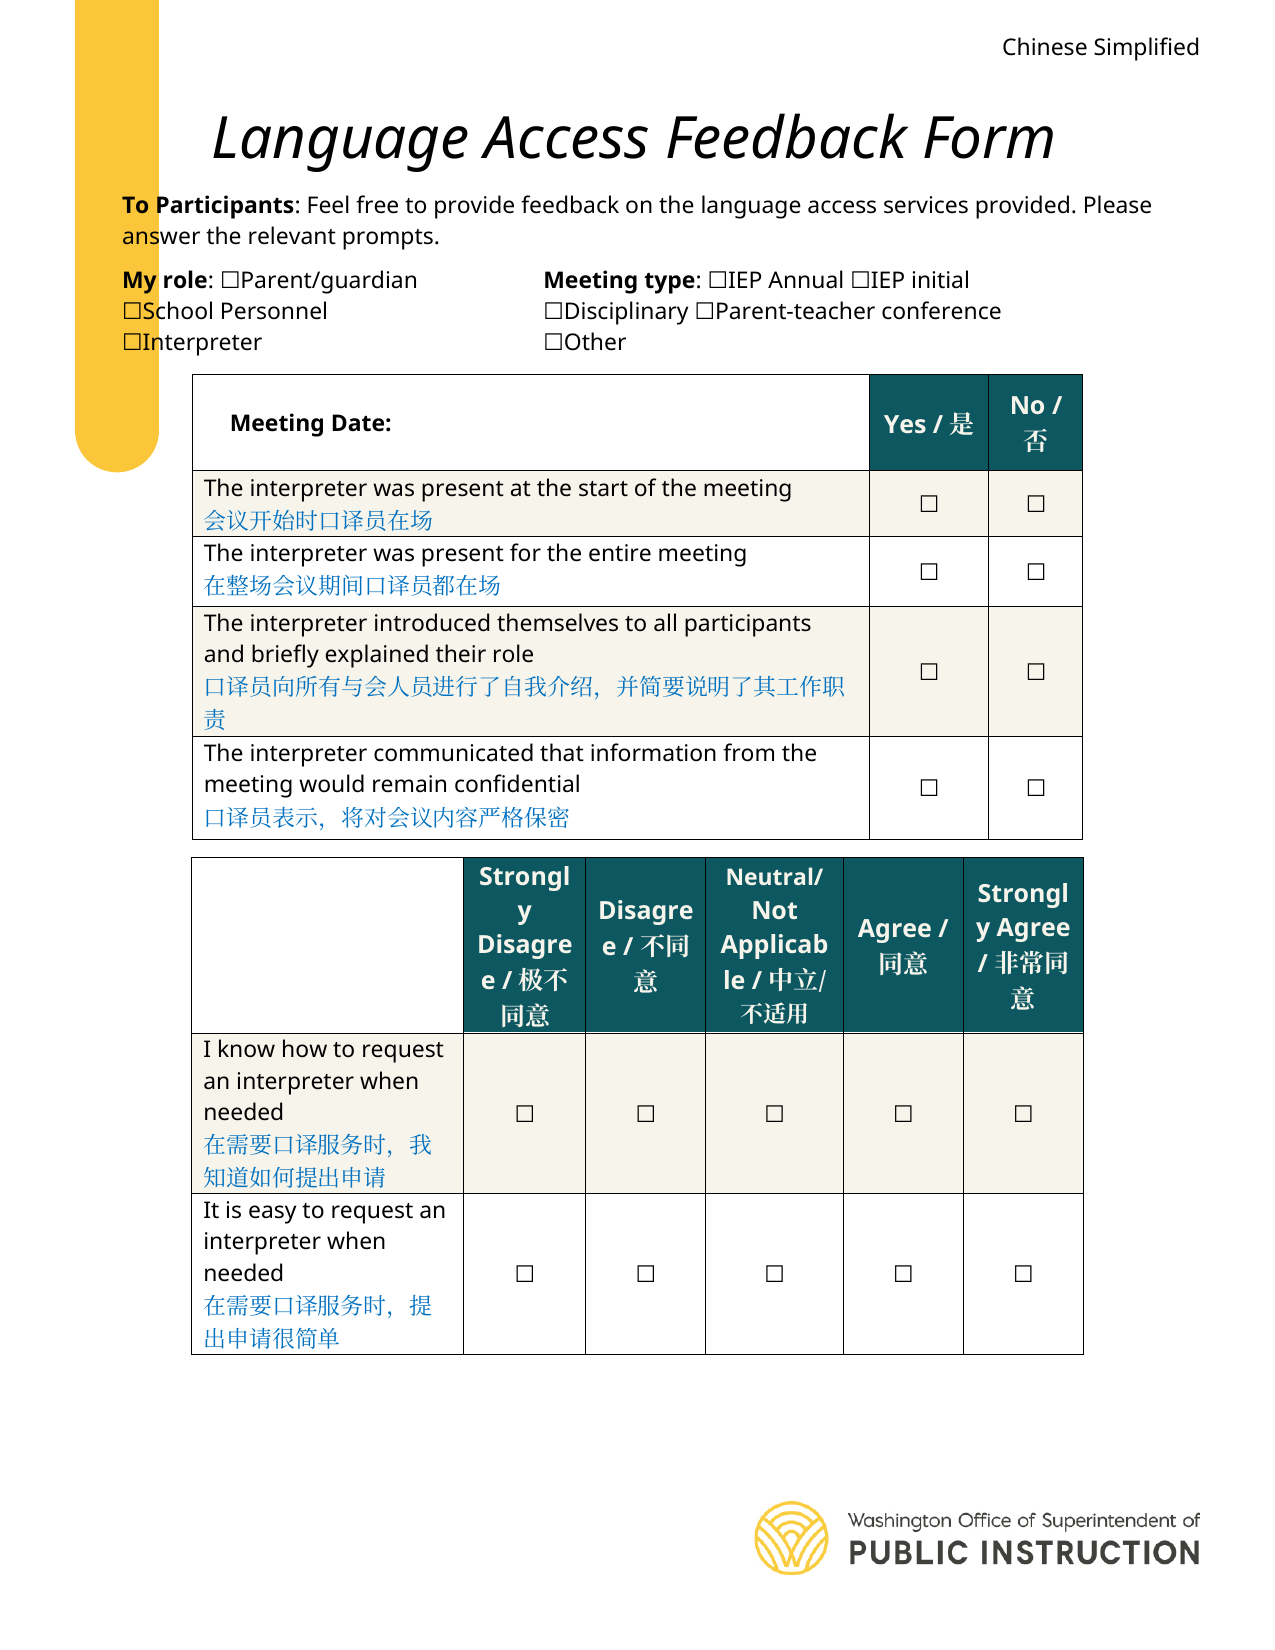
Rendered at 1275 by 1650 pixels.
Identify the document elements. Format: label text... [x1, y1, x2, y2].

table_cell [870, 537, 988, 606]
text To Participants: Feel free to provide feedback on the language access services provided. Please answer the relevant prompts. [122, 188, 1191, 251]
table_cell The interpreter introduced themselves to all participants and briefly explained their role 口译员向所有与会人员进行了自我介绍，并简要说明了其工作职责 [193, 607, 869, 736]
table_cell [586, 1034, 705, 1193]
table_cell The interpreter was present for the entire meeting 在整场会议期间口译员都在场 [193, 537, 869, 606]
table_cell [989, 737, 1082, 839]
table_header Agree / 同意 [844, 858, 963, 1032]
title Language Access Feedback Form [75, 97, 1200, 176]
table_cell [844, 1034, 963, 1193]
table_header Strongly Disagree / 极不同意 [464, 858, 585, 1032]
table_cell [706, 1194, 843, 1354]
table_header Meeting Date: [193, 375, 869, 470]
table_cell [870, 471, 988, 536]
table_header [192, 858, 463, 1032]
table_cell The interpreter was present at the start of the meeting 会议开始时口译员在场 [193, 471, 869, 536]
table_cell [989, 471, 1082, 536]
table_cell I know how to request an interpreter when needed 在需要口译服务时，我知道如何提出申请 [192, 1034, 463, 1193]
table_cell [706, 1034, 843, 1193]
table_cell [989, 537, 1082, 606]
table_cell The interpreter communicated that information from the meeting would remain confidential 口译员表示，将对会议内容严格保密 [193, 737, 869, 839]
table_cell [964, 1194, 1083, 1354]
table_cell [844, 1194, 963, 1354]
table_cell [586, 1194, 705, 1354]
table_header My role: Parent/guardian School Personnel Interpreter [64, 264, 485, 357]
table_header Strongly Agree / 非常同意 [964, 858, 1083, 1032]
table_header Neutral/ Not Applicable / 中立/ 不适用 [706, 858, 843, 1032]
table_cell It is easy to request an interpreter when needed 在需要口译服务时，提出申请很简单 [192, 1194, 463, 1354]
table_cell [870, 607, 988, 736]
table_cell [464, 1034, 585, 1193]
table_header Disagree / 不同意 [586, 858, 705, 1032]
table_cell [964, 1034, 1083, 1193]
table_cell [989, 607, 1082, 736]
table_header Yes / 是 [870, 375, 988, 470]
table_header No / 否 [989, 375, 1082, 470]
table_cell [870, 737, 988, 839]
table_cell [464, 1194, 585, 1354]
picture [754, 1501, 1200, 1575]
table_header Meeting type: IEP Annual IEP initial Disciplinary Parent-teacher conference Other [485, 264, 1038, 357]
